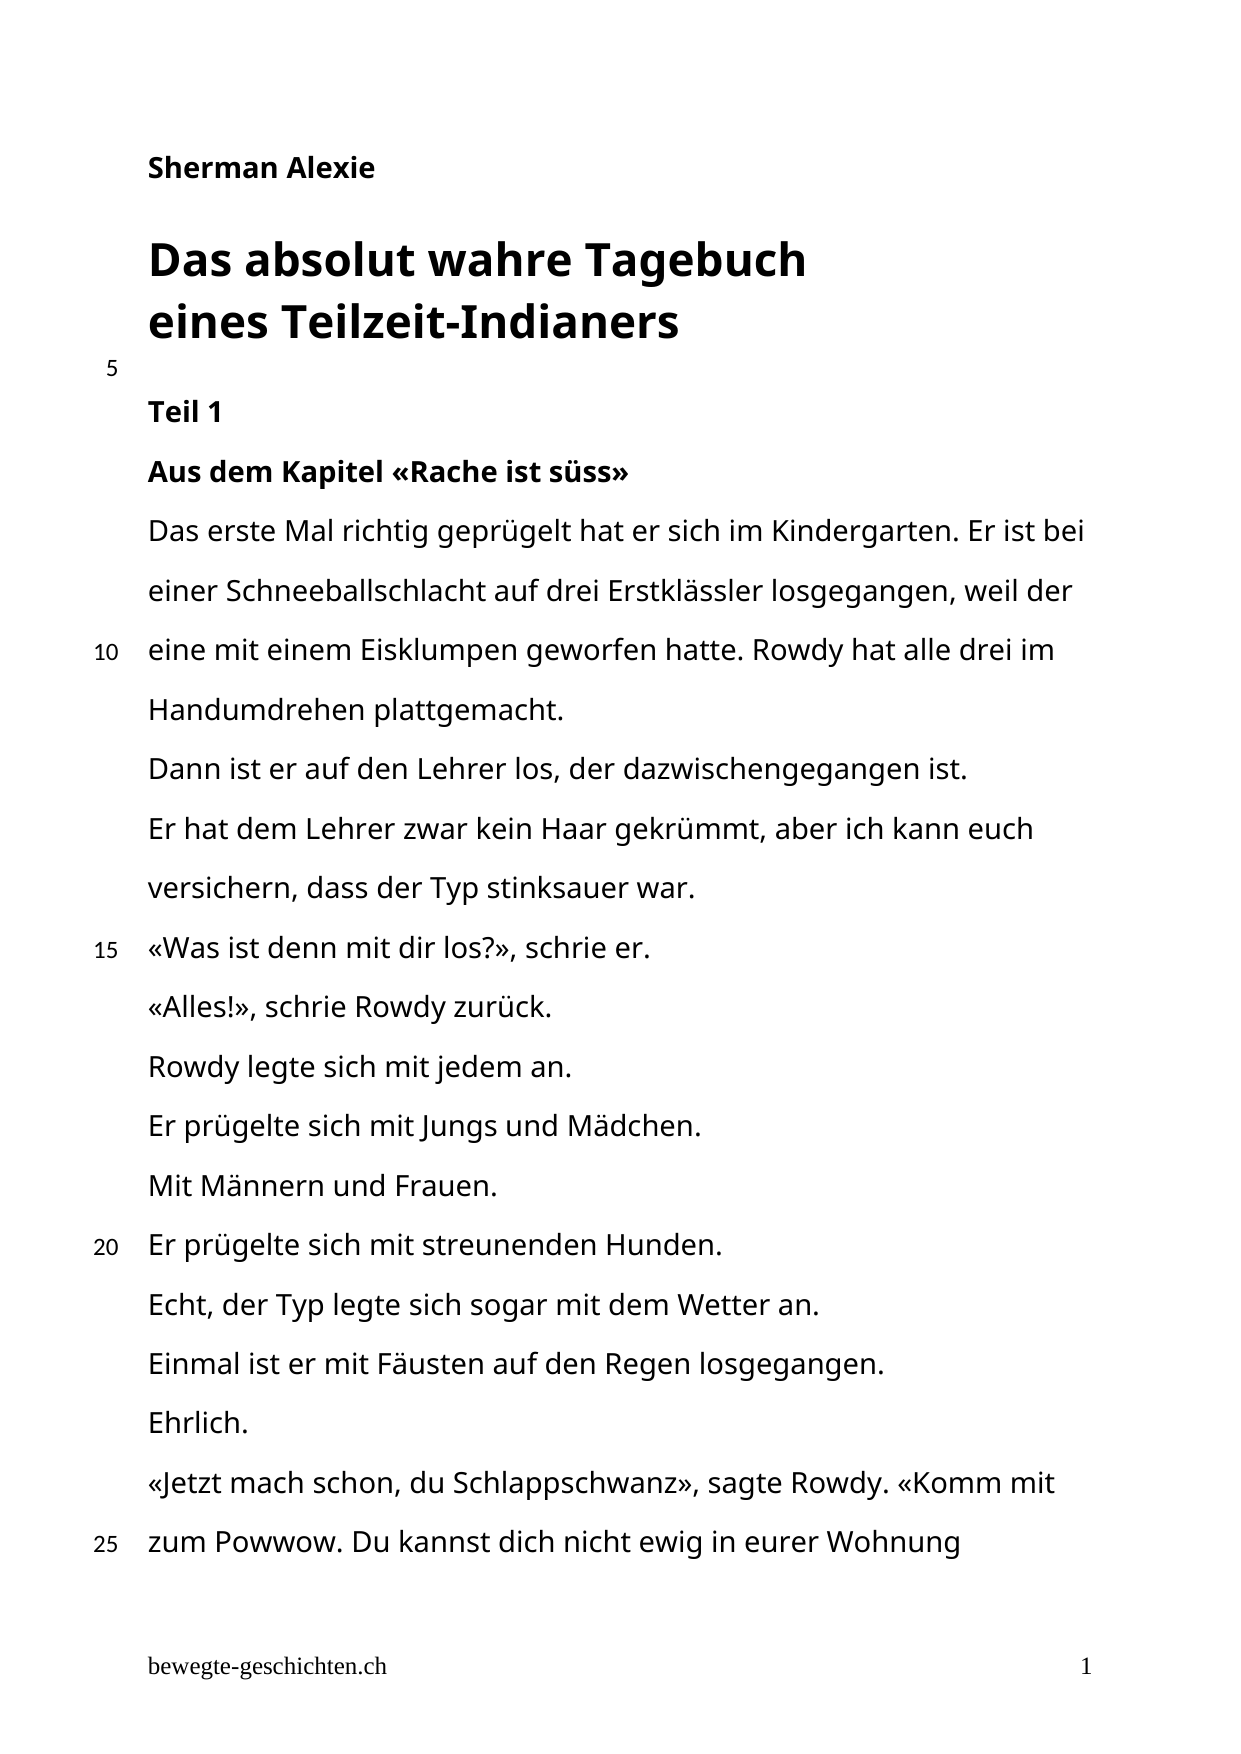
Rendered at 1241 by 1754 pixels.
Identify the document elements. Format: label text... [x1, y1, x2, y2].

text Echt, der Typ legte sich sogar mit dem Wetter an. [148, 1284, 1092, 1323]
text Teil 1 [148, 392, 1092, 431]
text Aus dem Kapitel «Rache ist süss» [148, 451, 1092, 491]
text Rowdy legte sich mit jedem an. [148, 1046, 1092, 1086]
text Das erste Mal richtig geprügelt hat er sich im Kindergarten. Er ist bei einer Schneeballschlacht auf drei Erstklässler losgegangen, weil der eine mit einem Eisklumpen geworfen hatte. Rowdy hat alle drei im Handumdrehen plattgemacht. [148, 511, 1092, 729]
text Sherman Alexie [148, 148, 1092, 187]
text Einmal ist er mit Fäusten auf den Regen losgegangen. [148, 1343, 1092, 1383]
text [148, 1462, 1092, 1561]
text Er prügelte sich mit streunenden Hunden. [148, 1224, 1092, 1264]
text eines Teilzeit-Indianers [148, 289, 1092, 352]
text Das absolut wahre Tagebuch [148, 227, 1092, 289]
text «Alles!», schrie Rowdy zurück. [148, 986, 1092, 1026]
text Mit Männern und Frauen. [148, 1165, 1092, 1204]
text Er hat dem Lehrer zwar kein Haar gekrümmt, aber ich kann euch versichern, dass der Typ stinksauer war. [148, 808, 1092, 907]
text Dann ist er auf den Lehrer los, der dazwischengegangen ist. [148, 748, 1092, 788]
text Er prügelte sich mit Jungs und Mädchen. [148, 1105, 1092, 1145]
text «Was ist denn mit dir los?», schrie er. [148, 927, 1092, 967]
text Ehrlich. [148, 1403, 1092, 1442]
